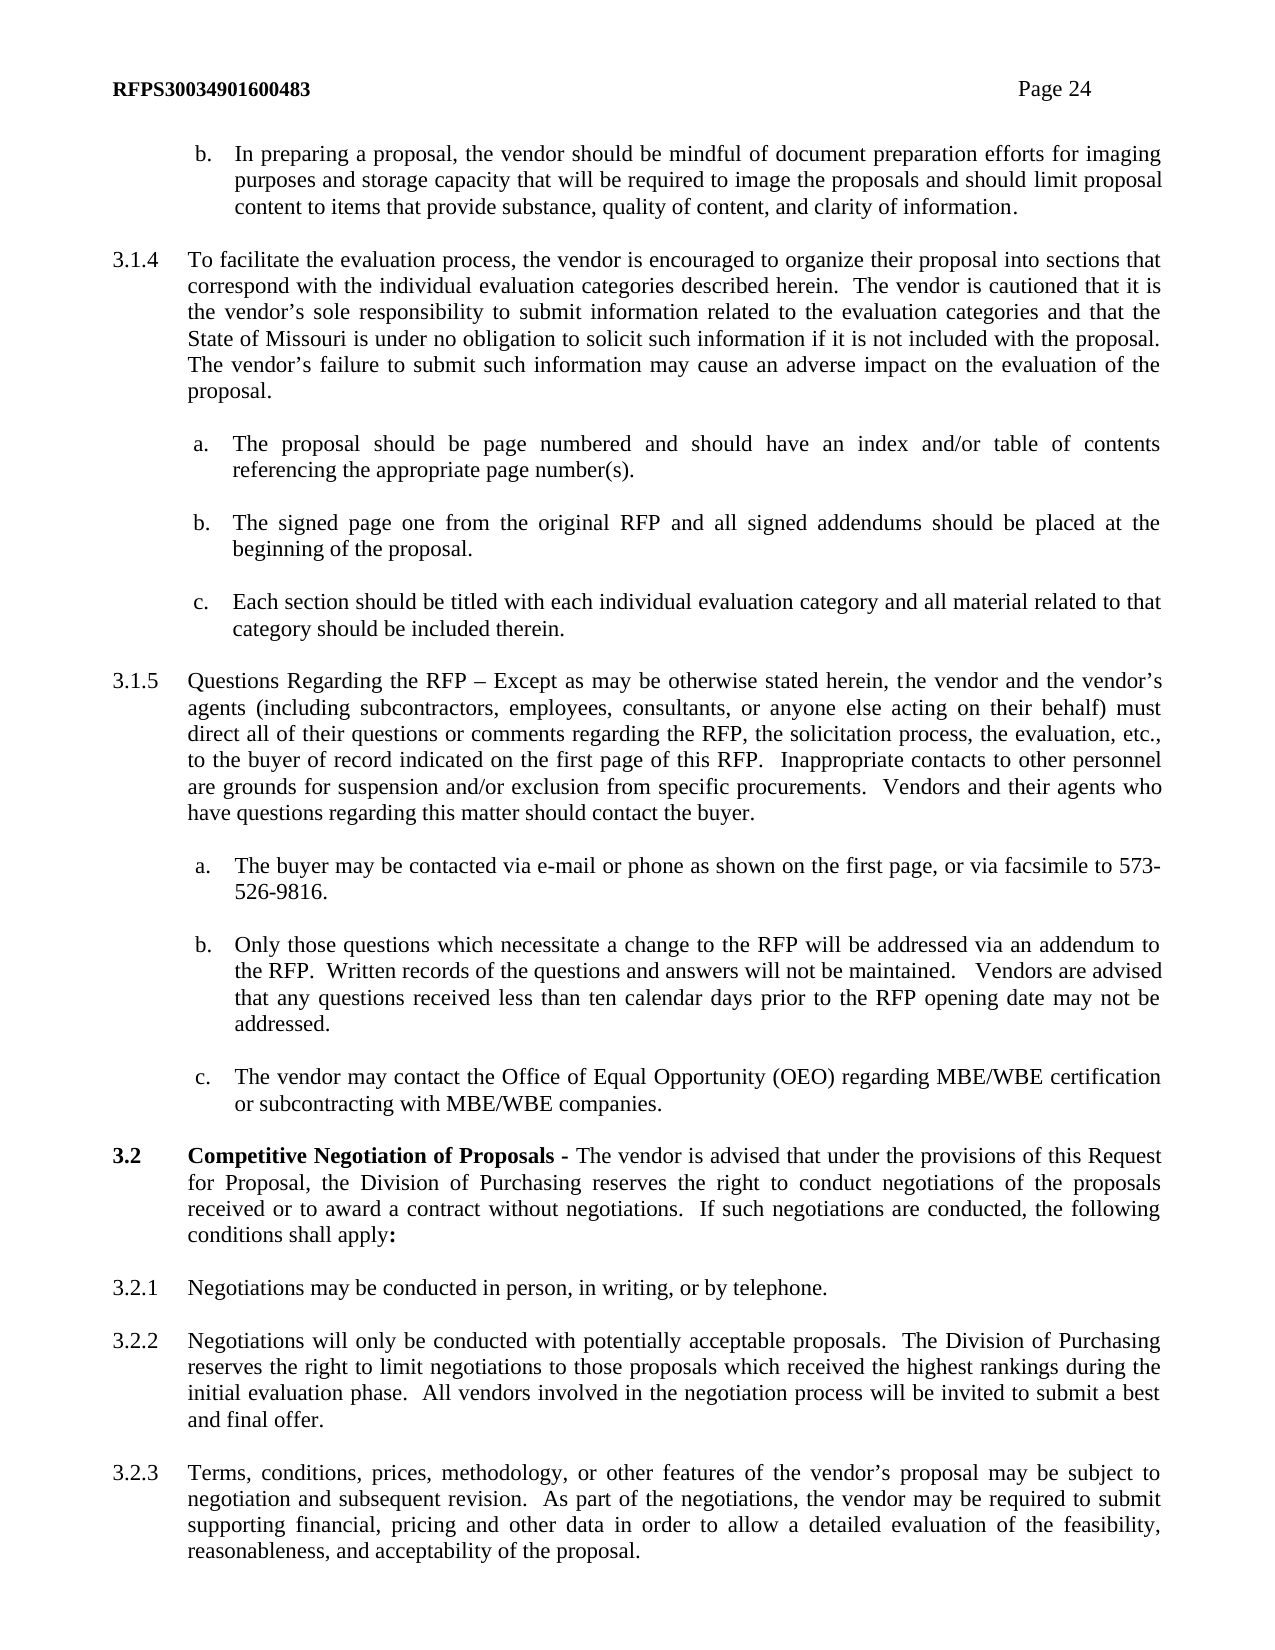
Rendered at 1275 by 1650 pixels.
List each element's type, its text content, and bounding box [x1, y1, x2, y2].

subtitle The buyer may be contacted via e-mail or phone as shown on the first page, or via facsimile to 573-526-9816. [189, 852, 1162, 904]
subtitle Only those questions which necessitate a change to the RFP will be addressed via an addendum to the RFP. Written records of the questions and answers will not be maintained. Vendors are advised that any questions received less than ten calendar days prior to the RFP opening date may not be addressed. [189, 931, 1162, 1037]
subtitle The signed page one from the original RFP and all signed addendums should be placed at the beginning of the proposal. [187, 509, 1162, 562]
subtitle Questions Regarding the RFP – Except as may be otherwise stated herein, the vendor and the vendor’s agents (including subcontractors, employees, consultants, or anyone else acting on their behalf) must direct all of their questions or comments regarding the RFP, the solicitation process, the evaluation, etc., to the buyer of record indicated on the first page of this RFP. Inappropriate contacts to other personnel are grounds for suspension and/or exclusion from specific procurements. Vendors and their agents who have questions regarding this matter should contact the buyer. [112, 667, 1162, 825]
subtitle The proposal should be page numbered and should have an index and/or table of contents referencing the appropriate page number(s). [187, 430, 1162, 483]
subtitle The vendor may contact the Office of Equal Opportunity (OEO) regarding MBE/WBE certification or subcontracting with MBE/WBE companies. [189, 1063, 1162, 1116]
subtitle Each section should be titled with each individual evaluation category and all material related to that category should be included therein. [187, 588, 1162, 641]
subtitle Terms, conditions, prices, methodology, or other features of the vendor’s proposal may be subject to negotiation and subsequent revision. As part of the negotiations, the vendor may be required to submit supporting financial, pricing and other data in order to allow a detailed evaluation of the feasibility, reasonableness, and acceptability of the proposal. [112, 1458, 1162, 1564]
subtitle Negotiations will only be conducted with potentially acceptable proposals. The Division of Purchasing reserves the right to limit negotiations to those proposals which received the highest rankings during the initial evaluation phase. All vendors involved in the negotiation process will be invited to submit a best and final offer. [112, 1327, 1162, 1432]
subtitle To facilitate the evaluation process, the vendor is encouraged to organize their proposal into sections that correspond with the individual evaluation categories described herein. The vendor is cautioned that it is the vendor’s sole responsibility to submit information related to the evaluation categories and that the State of is under no obligation to solicit such information if it is not included with the proposal. The vendor’s failure to submit such information may cause an adverse impact on the evaluation of the proposal. [112, 246, 1162, 404]
subtitle Negotiations may be conducted in person, in writing, or by telephone. [112, 1274, 1162, 1300]
subtitle In preparing a proposal, the vendor should be mindful of document preparation efforts for imaging purposes and storage capacity that will be required to image the proposals and should limit proposal content to items that provide substance, quality of content, and clarity of information. [189, 140, 1162, 219]
subtitle Competitive Negotiation of Proposals - The vendor is advised that under the provisions of this Request for Proposal, the Division of Purchasing reserves the right to conduct negotiations of the proposals received or to award a contract without negotiations. If such negotiations are conducted, the following conditions shall apply: [112, 1142, 1162, 1248]
